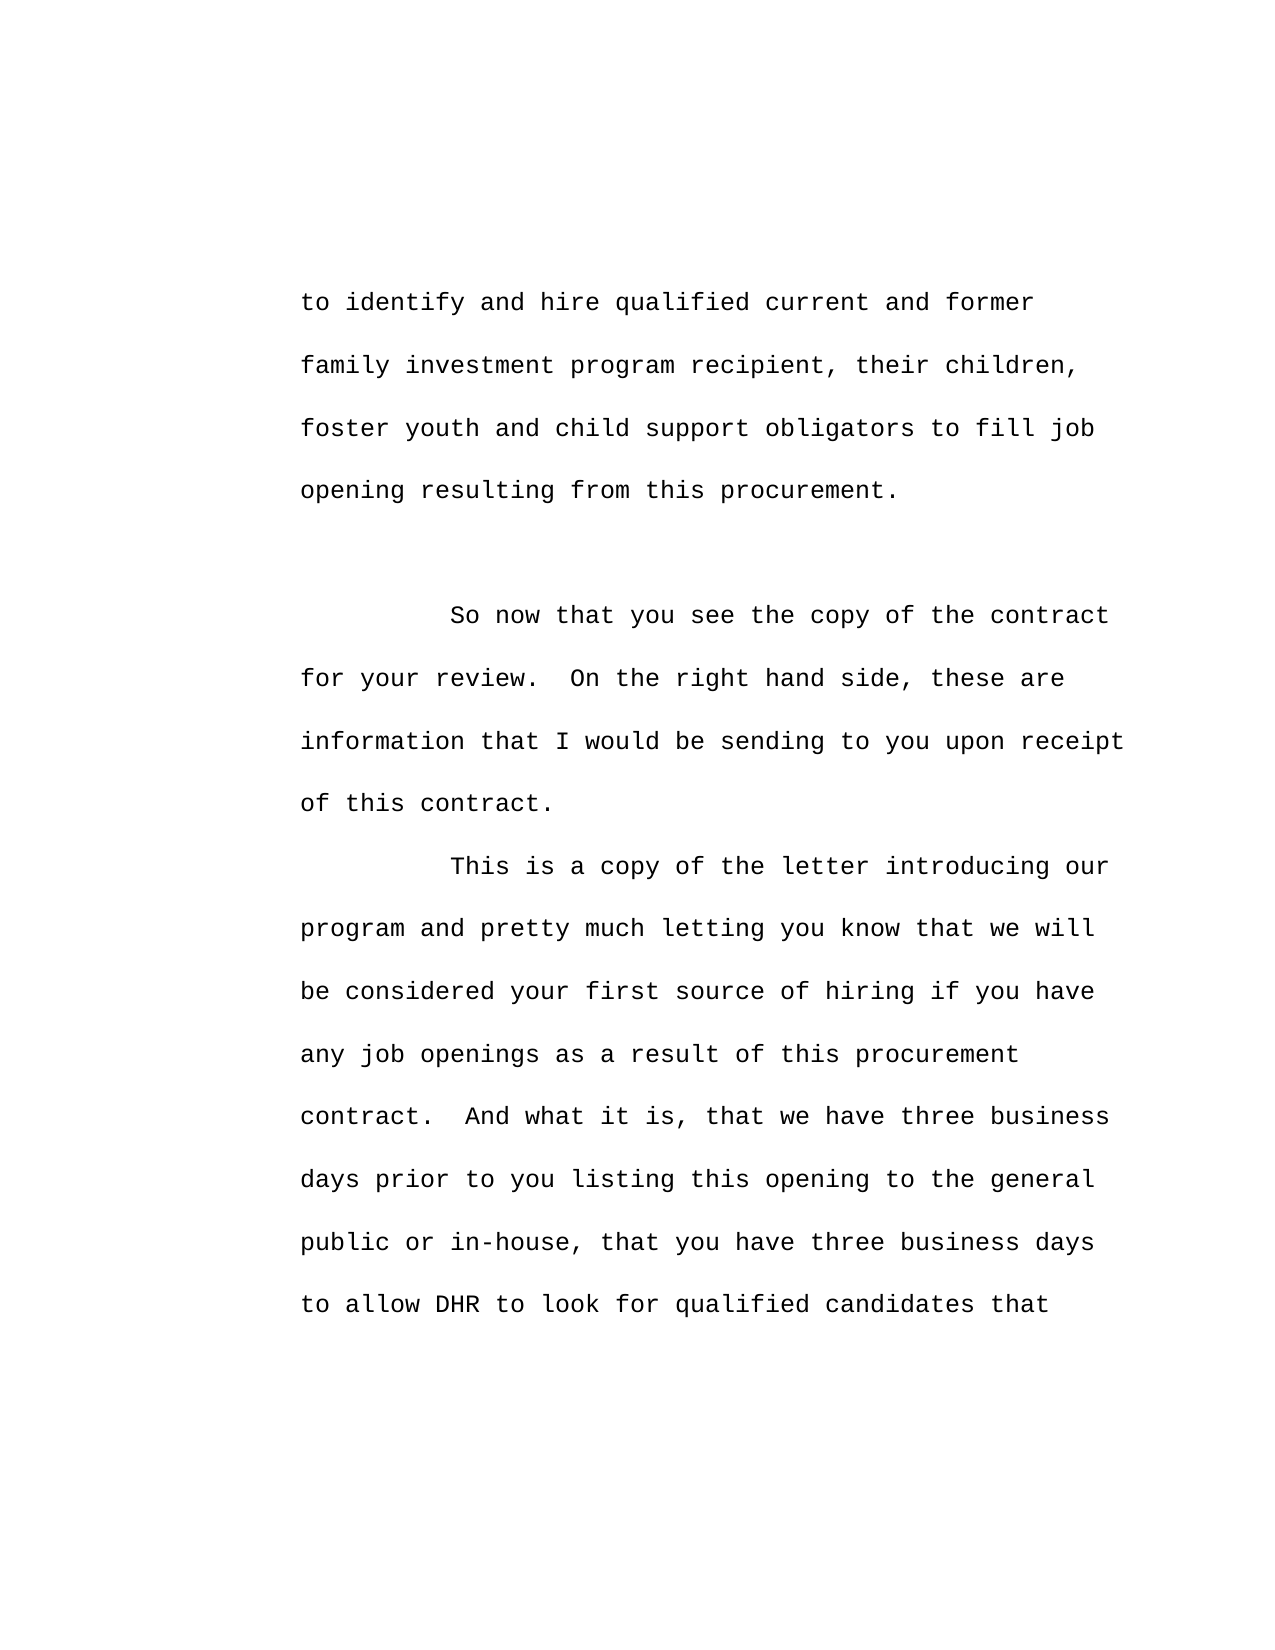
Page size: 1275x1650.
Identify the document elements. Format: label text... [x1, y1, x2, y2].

text So now that you see the copy of the contract for your review. On the right hand side, these are information that I would be sending to you upon receipt of this contract. [300, 603, 1125, 819]
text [300, 290, 1125, 506]
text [300, 853, 1125, 1320]
